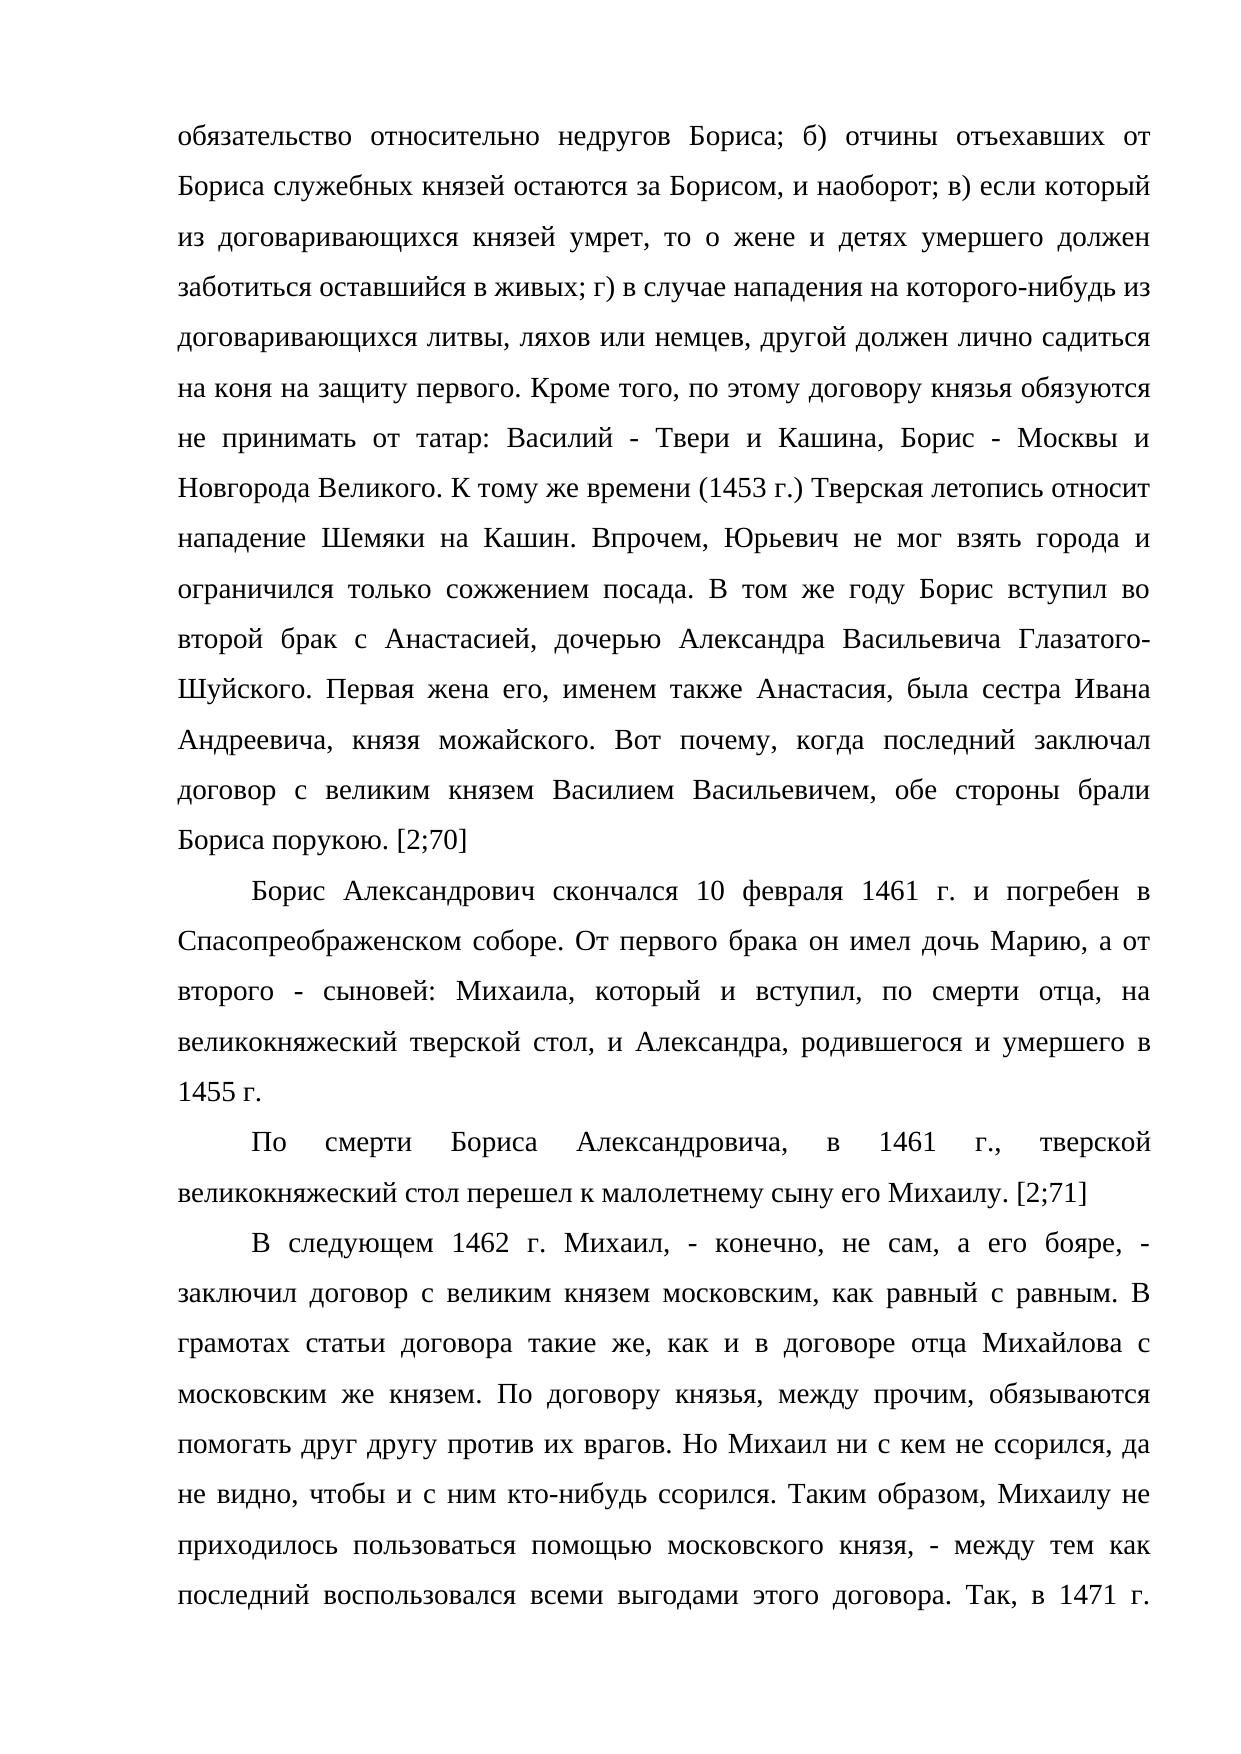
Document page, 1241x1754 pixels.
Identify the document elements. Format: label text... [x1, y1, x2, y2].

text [177, 1225, 1152, 1611]
text Борис Александрович скончался 10 февраля . и погребен в Спасопреображенском соборе. От первого брака он имел дочь Маpию, а от второго - сыновей: Михаила, который и вступил, по смерти отца, на великокняжеский тверской стол, и Александра, родившегося и умершего в . [177, 873, 1152, 1108]
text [177, 118, 1152, 856]
text По смерти Бориса Александровича, в ., тверской великокняжеский стол перешел к малолетнему сыну его Михаилу. [2;71] [177, 1124, 1152, 1208]
